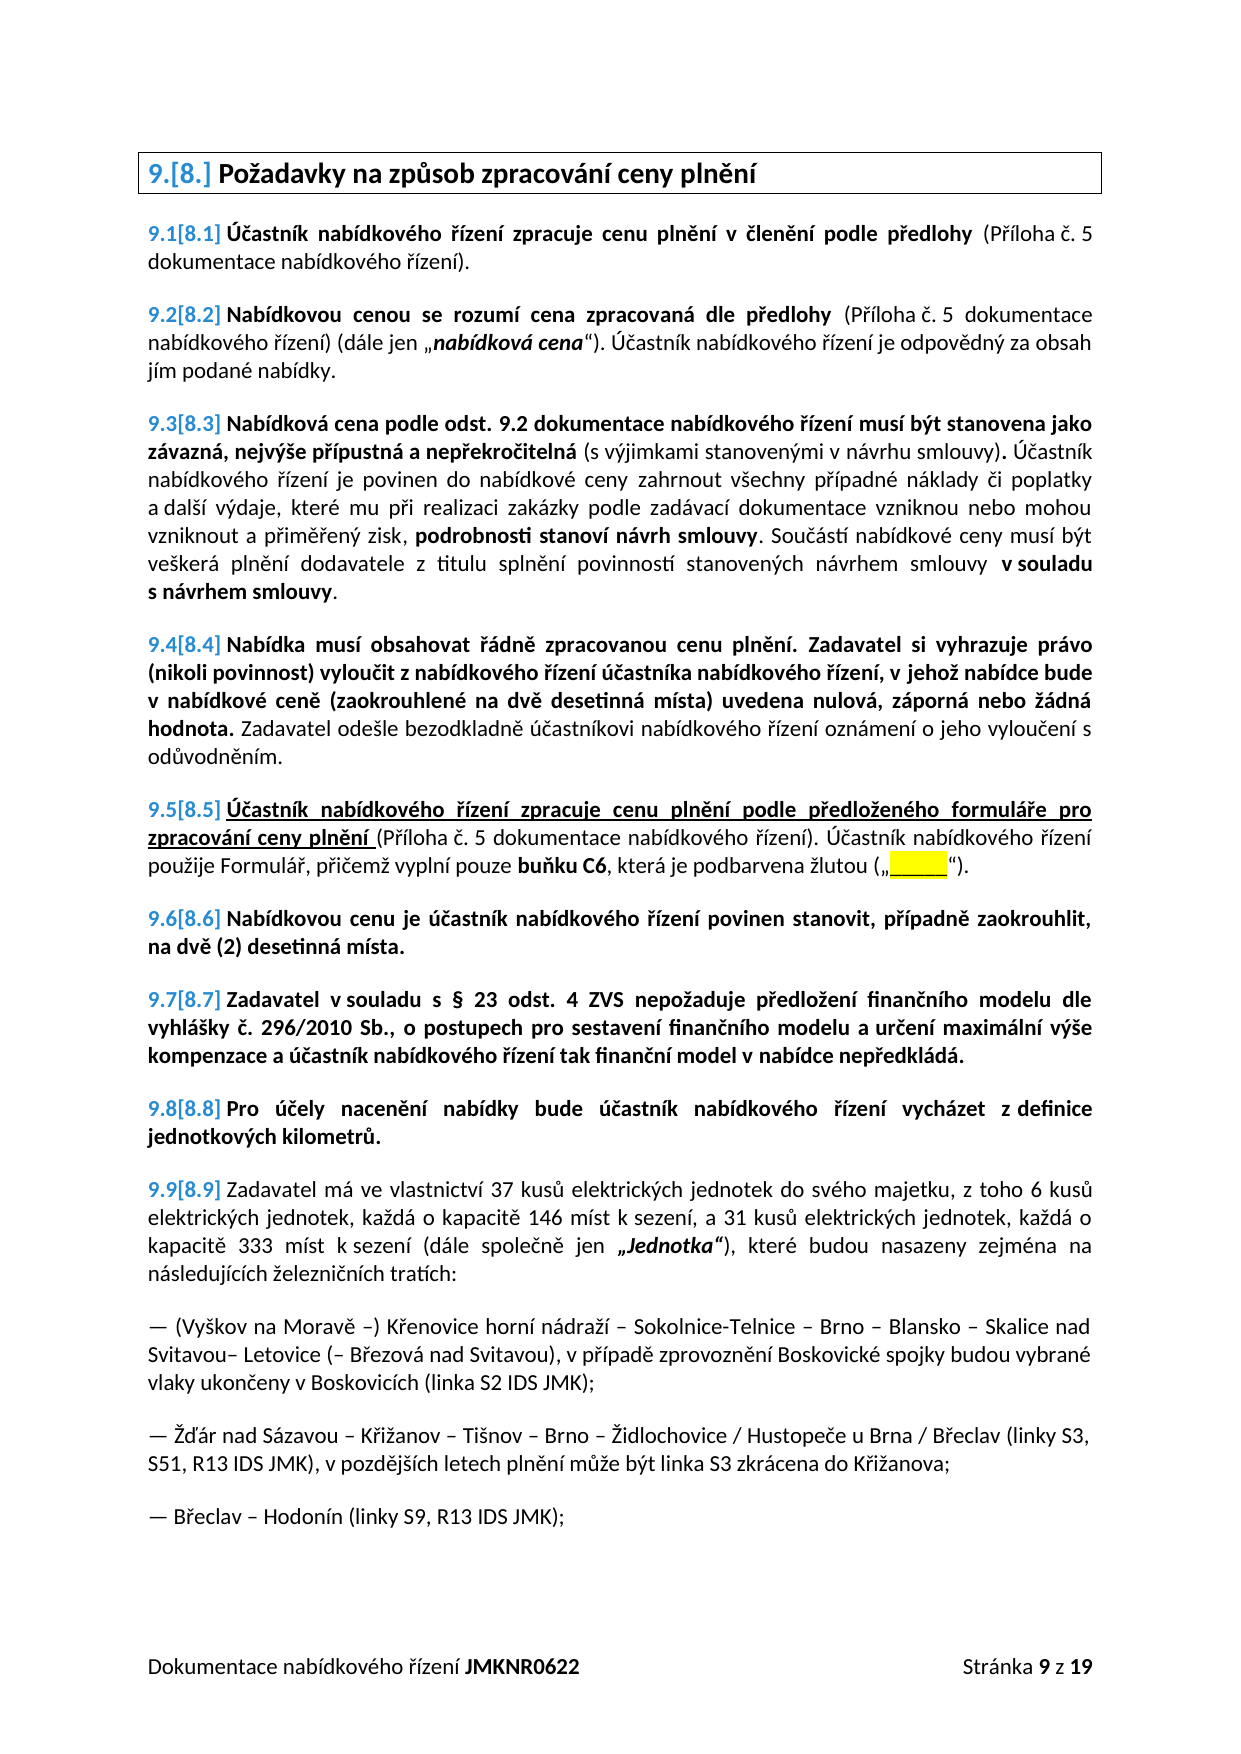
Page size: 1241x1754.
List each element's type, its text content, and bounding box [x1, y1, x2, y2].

text Účastník nabídkového řízení zpracuje cenu plnění podle předloženého formuláře pro zpracování ceny plnění (Příloha č. 5 dokumentace nabídkového řízení). Účastník nabídkového řízení použije Formulář, přičemž vyplní pouze buňku C6, která je podbarvena žlutou („_____“). [148, 795, 1093, 879]
text Pro účely nacenění nabídky bude účastník nabídkového řízení vycházet z definice jednotkových kilometrů. [148, 1094, 1093, 1150]
list — (Vyškov na Moravě –) Křenovice horní nádraží – Sokolnice-Telnice – Brno – Blansko – Skalice nad Svitavou– Letovice (– Březová nad Svitavou), v případě zprovoznění Boskovické spojky budou vybrané vlaky ukončeny v Boskovicích (linka S2 IDS JMK); [148, 1312, 1093, 1396]
text Nabídkovou cenu je účastník nabídkového řízení povinen stanovit, případně zaokrouhlit, na dvě (2) desetinná místa. [148, 904, 1093, 960]
text Účastník nabídkového řízení zpracuje cenu plnění v členění podle předlohy (Příloha č. 5 dokumentace nabídkového řízení). [148, 219, 1093, 275]
text Nabídka musí obsahovat řádně zpracovanou cenu plnění. Zadavatel si vyhrazuje právo (nikoli povinnost) vyloučit z nabídkového řízení účastníka nabídkového řízení, v jehož nabídce bude v nabídkové ceně (zaokrouhlené na dvě desetinná místa) uvedena nulová, záporná nebo žádná hodnota. Zadavatel odešle bezodkladně účastníkovi nabídkového řízení oznámení o jeho vyloučení s odůvodněním. [148, 630, 1093, 770]
text Nabídkovou cenou se rozumí cena zpracovaná dle předlohy (Příloha č. 5 dokumentace nabídkového řízení) (dále jen „nabídková cena“). Účastník nabídkového řízení je odpovědný za obsah jím podané nabídky. [148, 300, 1093, 384]
list — Žďár nad Sázavou – Křižanov – Tišnov – Brno – Židlochovice / Hustopeče u Brna / Břeclav (linky S3, S51, R13 IDS JMK), v pozdějších letech plnění může být linka S3 zkrácena do Křižanova; [148, 1421, 1093, 1477]
text Zadavatel má ve vlastnictví 37 kusů elektrických jednotek do svého majetku, z toho 6 kusů elektrických jednotek, každá o kapacitě 146 míst k sezení, a 31 kusů elektrických jednotek, každá o kapacitě 333 míst k sezení (dále společně jen „Jednotka“), které budou nasazeny zejména na následujících železničních tratích: [148, 1175, 1093, 1287]
list — Břeclav – Hodonín (linky S9, R13 IDS JMK); [148, 1502, 1093, 1531]
text Zadavatel v souladu s § 23 odst. 4 ZVS nepožaduje předložení finančního modelu dle vyhlášky č. 296/2010 Sb., o postupech pro sestavení finančního modelu a určení maximální výše kompenzace a účastník nabídkového řízení tak finanční model v nabídce nepředkládá. [148, 985, 1093, 1069]
text Nabídková cena podle odst. 9.2 dokumentace nabídkového řízení musí být stanovena jako závazná, nejvýše přípustná a nepřekročitelná (s výjimkami stanovenými v návrhu smlouvy). Účastník nabídkového řízení je povinen do nabídkové ceny zahrnout všechny případné náklady či poplatky a další výdaje, které mu při realizaci zakázky podle zadávací dokumentace vzniknou nebo mohou vzniknout a přiměřený zisk, podrobnosti stanoví návrh smlouvy. Součástí nabídkové ceny musí být veškerá plnění dodavatele z titulu splnění povinností stanovených návrhem smlouvy v souladu s návrhem smlouvy. [148, 409, 1093, 605]
text Požadavky na způsob zpracování ceny plnění [139, 153, 1101, 193]
